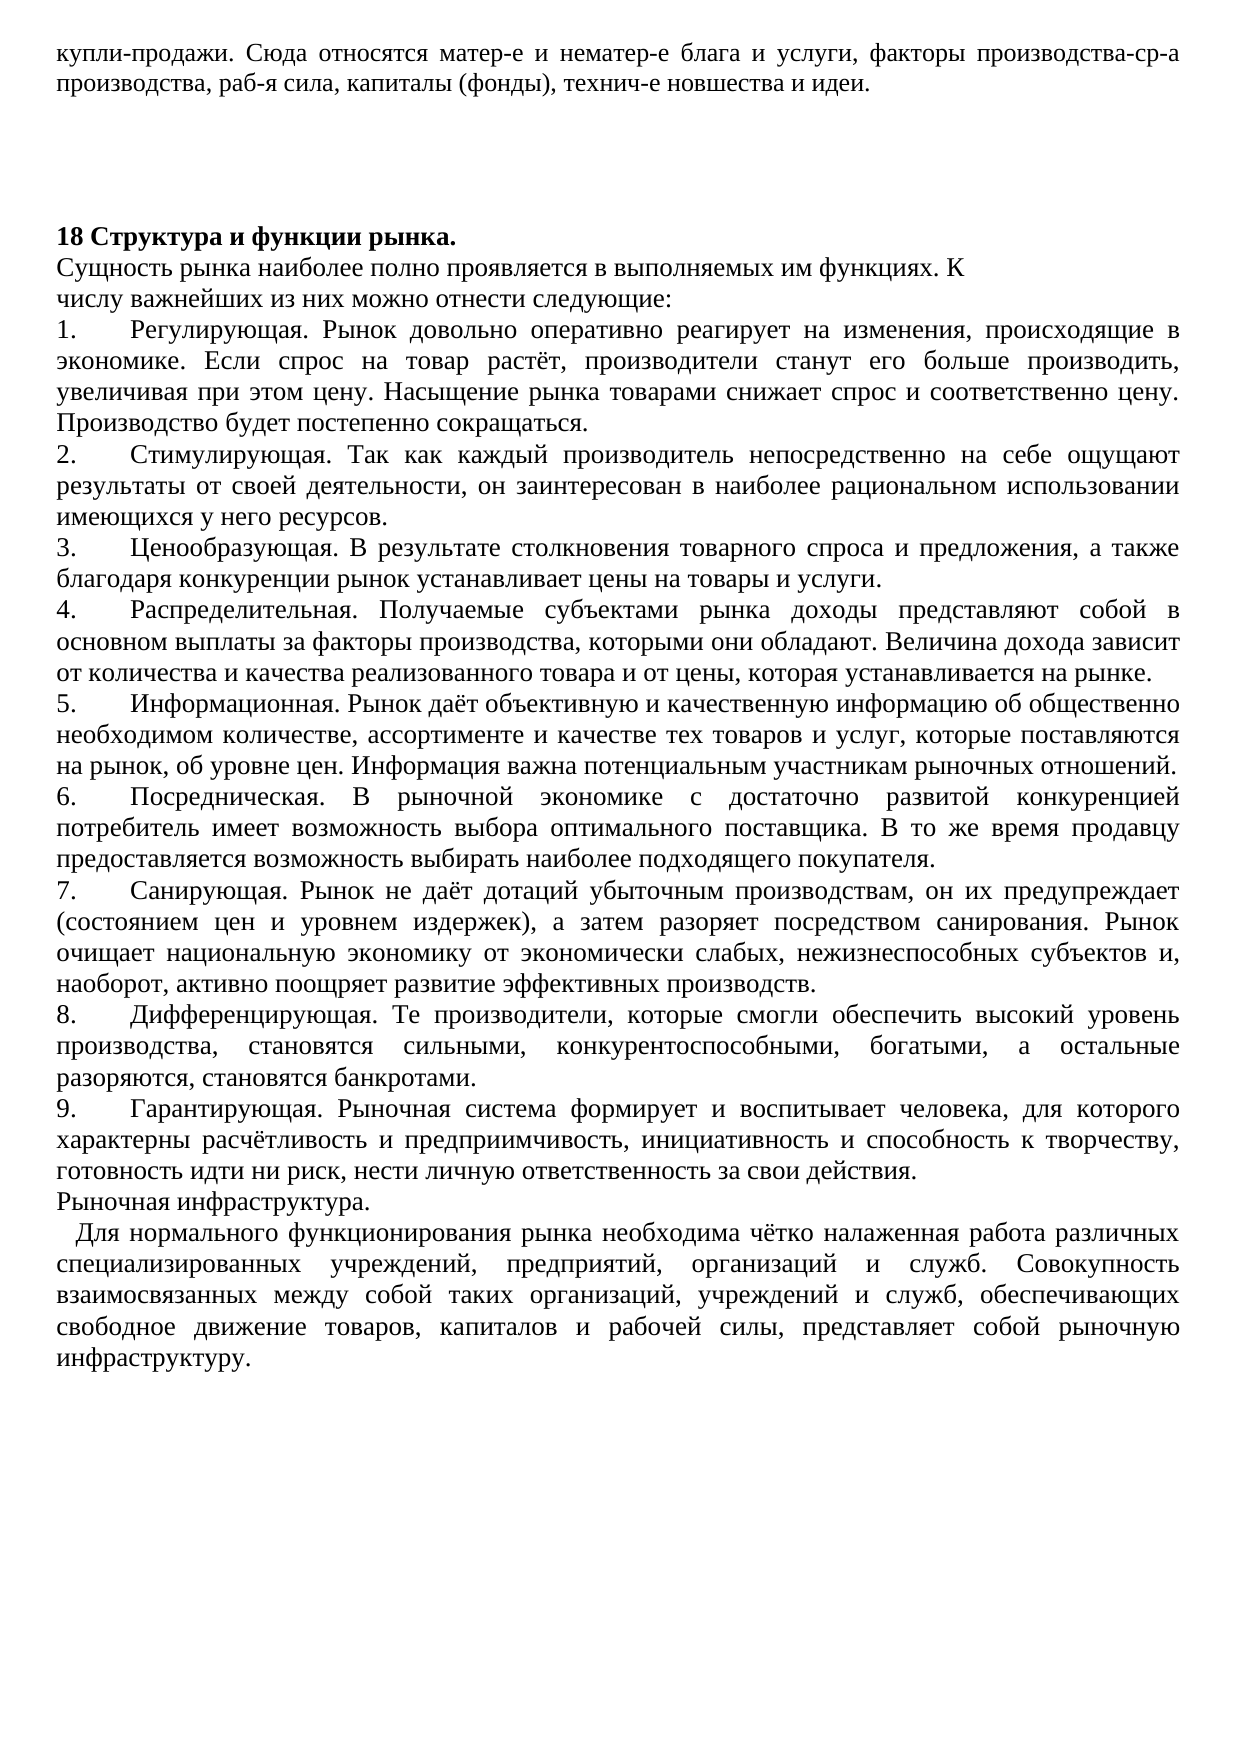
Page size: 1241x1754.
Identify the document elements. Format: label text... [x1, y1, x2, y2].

text числу важнейших из них можно отнести следующие: [56, 282, 1181, 313]
text 5. Информационная. Рынок даёт объективную и качественную информацию об общественно необходимом количестве, ассортименте и качестве тех товаров и услуг, которые поставляются на рынок, об уровне цен. Информация важна потенциальным участникам рыночных отношений. [56, 687, 1181, 780]
text 8. Дифференцирующая. Те производители, которые смогли обеспечить высокий уровень производства, становятся сильными, конкурентоспособными, богатыми, а остальные разоряются, становятся банкротами. [56, 998, 1181, 1092]
text 3. Ценообразующая. В результате столкновения товарного спроса и предложения, а также благодаря конкуренции рынок устанавливает цены на товары и услуги. [56, 531, 1181, 593]
text Сущность рынка наиболее полно проявляется в выполняемых им функциях. К [56, 251, 1181, 282]
text Рыночная инфраструктура. [56, 1185, 1181, 1216]
text 6. Посредническая. В рыночной экономике с достаточно развитой конкуренцией потребитель имеет возможность выбора оптимального поставщика. В то же время продавцу предоставляется возможность выбирать наиболее подходящего покупателя. [56, 780, 1181, 874]
text 9. Гарантирующая. Рыночная система формирует и воспитывает человека, для которого характерны расчётливость и предприимчивость, инициативность и способность к творчеству, готовность идти ни риск, нести личную ответственность за свои действия. [56, 1092, 1181, 1185]
text 7. Санирующая. Рынок не даёт дотаций убыточным производствам, он их предупреждает (состоянием цен и уровнем издержек), а затем разоряет посредством санирования. Рынок очищает национальную экономику от экономически слабых, нежизнеспособных субъектов и, наоборот, активно поощряет развитие эффективных производств. [56, 874, 1181, 998]
text 18 Структура и функции рынка. [56, 220, 1181, 251]
text Для нормального функционирования рынка необходима чётко налаженная работа различных специализированных учреждений, предприятий, организаций и служб. Совокупность взаимосвязанных между собой таких организаций, учреждений и служб, обеспечивающих свободное движение товаров, капиталов и рабочей силы, представляет собой рыночную инфраструктуру. [56, 1216, 1181, 1372]
text 1. Регулирующая. Рынок довольно оперативно реагирует на изменения, происходящие в экономике. Если спрос на товар растёт, производители станут его больше производить, увеличивая при этом цену. Насыщение рынка товарами снижает спрос и соответственно цену. Производство будет постепенно сокращаться. [56, 313, 1181, 438]
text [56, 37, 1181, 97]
text 2. Стимулирующая. Так как каждый производитель непосредственно на себе ощущают результаты от своей деятельности, он заинтересован в наиболее рациональном использовании имеющихся у него ресурсов. [56, 438, 1181, 531]
text 4. Распределительная. Получаемые субъектами рынка доходы представляют собой в основном выплаты за факторы производства, которыми они обладают. Величина дохода зависит от количества и качества реализованного товара и от цены, которая устанавливается на рынке. [56, 593, 1181, 687]
